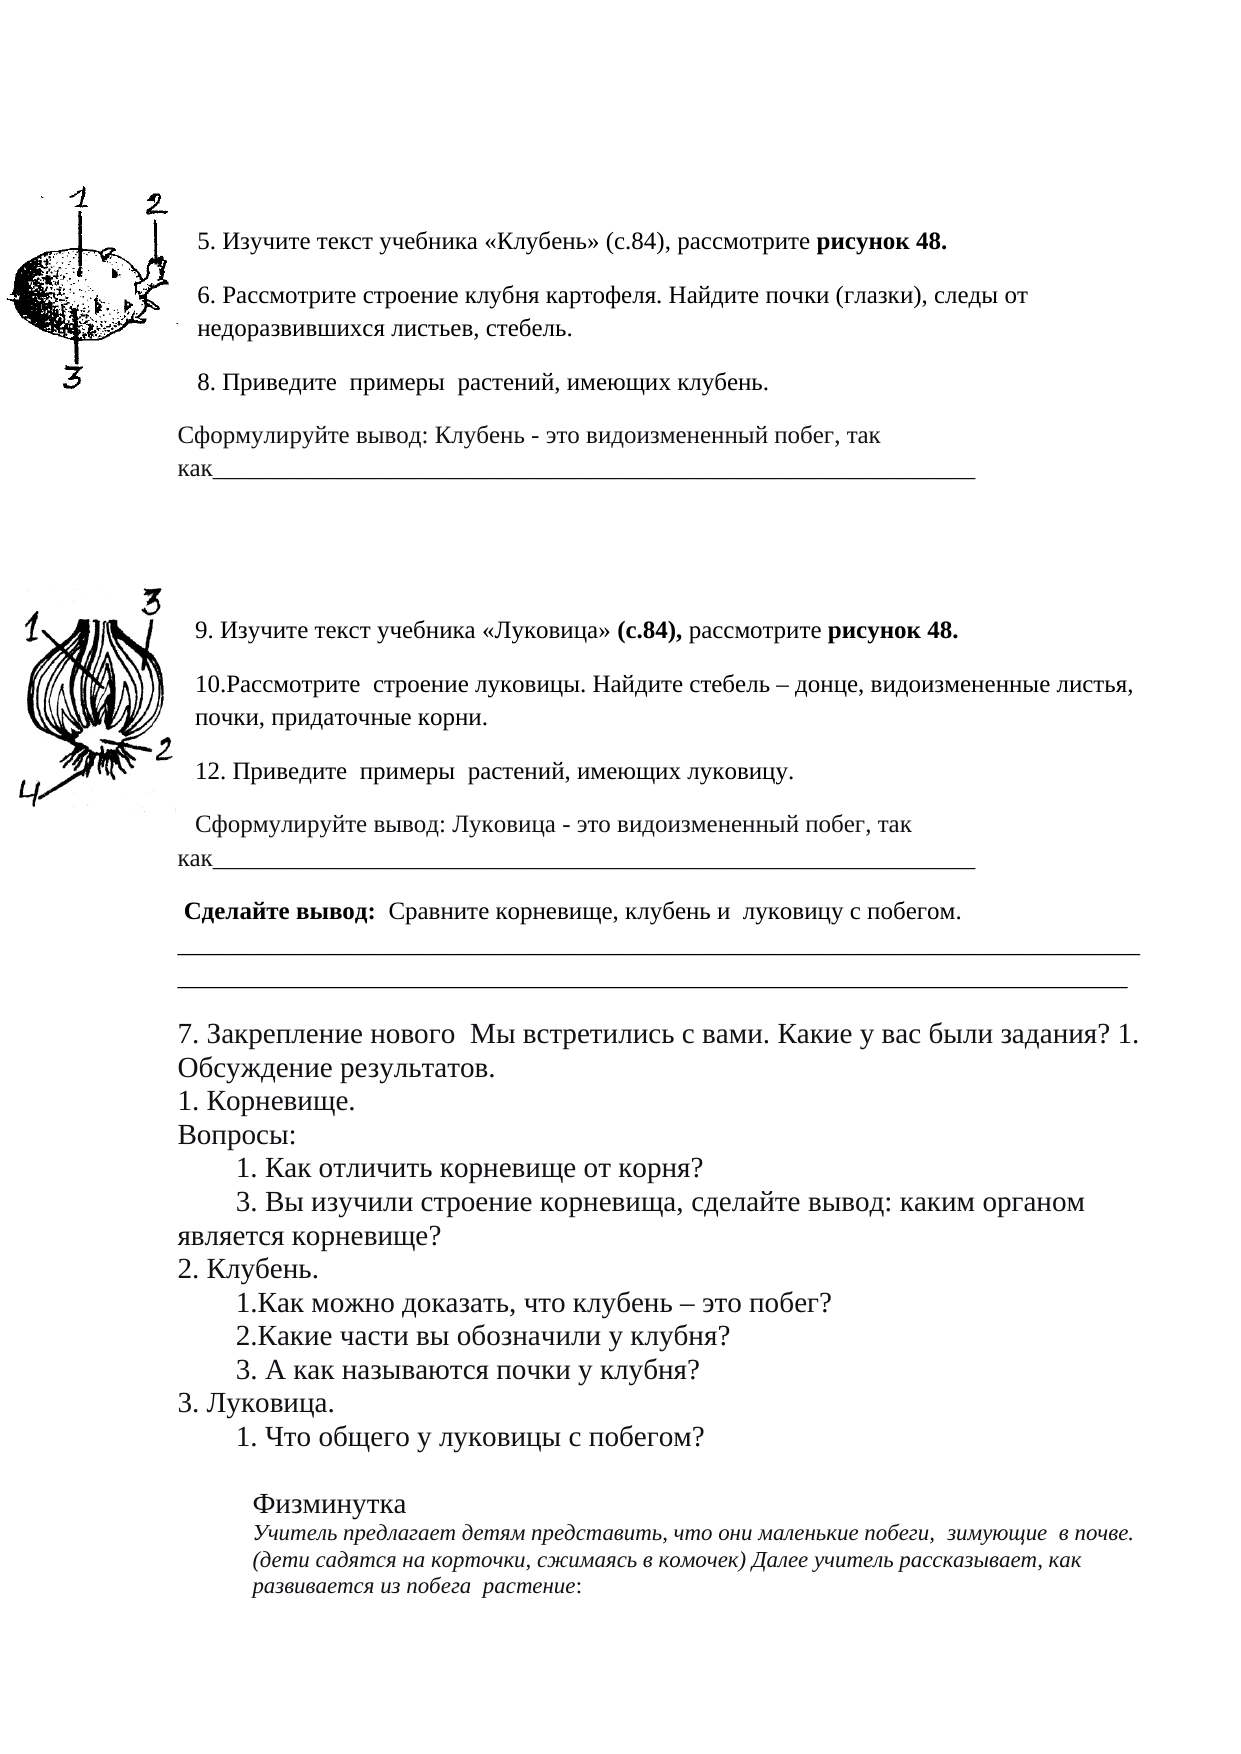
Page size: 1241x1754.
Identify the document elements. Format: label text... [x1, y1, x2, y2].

text 2.Какие части вы обозначили у клубня? [177, 1318, 1152, 1352]
text 5. Изучите текст учебника «Клубень» (с.84), рассмотрите рисунок 48. [179, 226, 1152, 254]
text 3. Вы изучили строение корневища, сделайте вывод: каким органом является корневище? [177, 1184, 1152, 1251]
text 3. Луковица. [177, 1385, 1152, 1419]
text 1. Как отличить корневище от корня? [177, 1151, 1152, 1184]
text Сформулируйте вывод: Луковица - это видоизмененный побег, так как_____________________________________________________________ [177, 809, 1152, 871]
text 10.Рассмотрите строение луковицы. Найдите стебель – донце, видоизмененные листья, почки, придаточные корни. [177, 669, 1152, 731]
text Физминутка [252, 1486, 1152, 1519]
text 8. Приведите примеры растений, имеющих клубень. [179, 367, 1152, 395]
picture [17, 575, 176, 812]
text Вопросы: [177, 1117, 1152, 1151]
text 7. Закрепление нового Мы встретились с вами. Какие у вас были задания? 1. Обсуждение результатов. [177, 1016, 1152, 1083]
text 9. Изучите текст учебника «Луковица» (с.84), рассмотрите рисунок 48. [177, 615, 1152, 644]
text Сделайте вывод: Сравните корневище, клубень и луковицу с побегом. _________________________________________________________________________________________________________________________________________________________ [177, 896, 1152, 991]
text Сформулируйте вывод: Клубень - это видоизмененный побег, так как_____________________________________________________________ [177, 420, 1152, 482]
text 2. Клубень. [177, 1251, 1152, 1285]
text 6. Рассмотрите строение клубня картофеля. Найдите почки (глазки), следы от недоразвившихся листьев, стебель. [179, 280, 1152, 341]
text 12. Приведите примеры растений, имеющих луковицу. [177, 756, 1152, 784]
text 1. Корневище. [177, 1083, 1152, 1117]
text 3. А как называются почки у клубня? [177, 1352, 1152, 1385]
picture [0, 180, 179, 399]
text Учитель предлагает детям представить, что они маленькие побеги, зимующие в почве. (дети садятся на корточки, сжимаясь в комочек) Далее учитель рассказывает, как развивается из побега растение: [252, 1519, 1152, 1598]
text 1. Что общего у луковицы с побегом? [177, 1419, 1152, 1452]
text 1.Как можно доказать, что клубень – это побег? [177, 1285, 1152, 1318]
